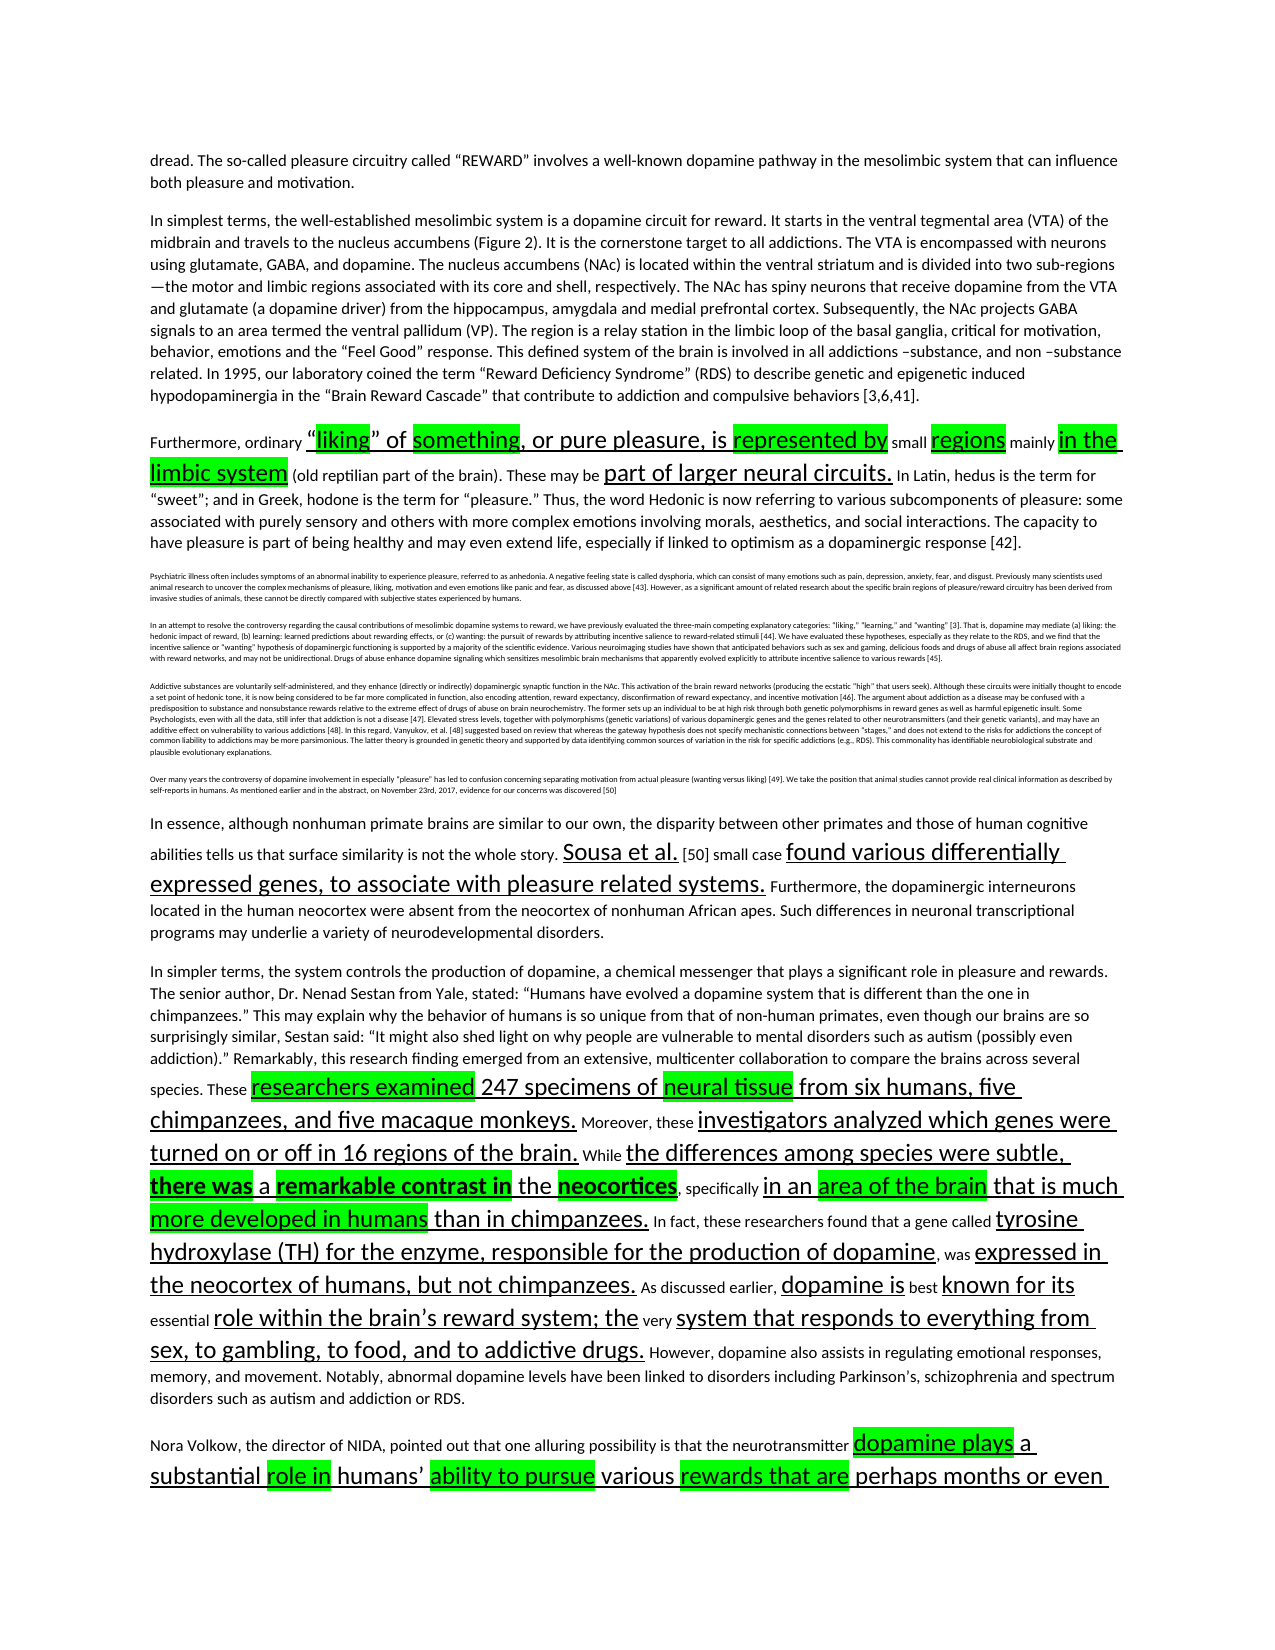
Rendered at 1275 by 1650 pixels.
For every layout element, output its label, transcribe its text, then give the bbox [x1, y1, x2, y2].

text In simplest terms, the well-established mesolimbic system is a dopamine circuit for reward. It starts in the ventral tegmental area (VTA) of the midbrain and travels to the nucleus accumbens (Figure 2). It is the cornerstone target to all addictions. The VTA is encompassed with neurons using glutamate, GABA, and dopamine. The nucleus accumbens (NAc) is located within the ventral striatum and is divided into two sub-regions—the motor and limbic regions associated with its core and shell, respectively. The NAc has spiny neurons that receive dopamine from the VTA and glutamate (a dopamine driver) from the hippocampus, amygdala and medial prefrontal cortex. Subsequently, the NAc projects GABA signals to an area termed the ventral pallidum (VP). The region is a relay station in the limbic loop of the basal ganglia, critical for motivation, behavior, emotions and the “Feel Good” response. This defined system of the brain is involved in all addictions –substance, and non –substance related. In 1995, our laboratory coined the term “Reward Deficiency Syndrome” (RDS) to describe genetic and epigenetic induced hypodopaminergia in the “Brain Reward Cascade” that contribute to addiction and compulsive behaviors [3,6,41]. [150, 210, 1125, 406]
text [150, 150, 1125, 192]
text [150, 1427, 1125, 1491]
text Furthermore, ordinary “liking” of something, or pure pleasure, is represented by small regions mainly in the limbic system (old reptilian part of the brain). These may be part of larger neural circuits. In Latin, hedus is the term for “sweet”; and in Greek, hodone is the term for “pleasure.” Thus, the word Hedonic is now referring to various subcomponents of pleasure: some associated with purely sensory and others with more complex emotions involving morals, aesthetics, and social interactions. The capacity to have pleasure is part of being healthy and may even extend life, especially if linked to optimism as a dopaminergic response [42]. [150, 424, 1125, 553]
text In essence, although nonhuman primate brains are similar to our own, the disparity between other primates and those of human cognitive abilities tells us that surface similarity is not the whole story. Sousa et al. [50] small case found various differentially expressed genes, to associate with pleasure related systems. Furthermore, the dopaminergic interneurons located in the human neocortex were absent from the neocortex of nonhuman African apes. Such differences in neuronal transcriptional programs may underlie a variety of neurodevelopmental disorders. [150, 813, 1125, 943]
text In simpler terms, the system controls the production of dopamine, a chemical messenger that plays a significant role in pleasure and rewards. The senior author, Dr. Nenad Sestan from Yale, stated: “Humans have evolved a dopamine system that is different than the one in chimpanzees.” This may explain why the behavior of humans is so unique from that of non-human primates, even though our brains are so surprisingly similar, Sestan said: “It might also shed light on why people are vulnerable to mental disorders such as autism (possibly even addiction).” Remarkably, this research finding emerged from an extensive, multicenter collaboration to compare the brains across several species. These researchers examined 247 specimens of neural tissue from six humans, five chimpanzees, and five macaque monkeys. Moreover, these investigators analyzed which genes were turned on or off in 16 regions of the brain. While the differences among species were subtle, there was a remarkable contrast in the neocortices, specifically in an area of the brain that is much more developed in humans than in chimpanzees. In fact, these researchers found that a gene called tyrosine hydroxylase (TH) for the enzyme, responsible for the production of dopamine, was expressed in the neocortex of humans, but not chimpanzees. As discussed earlier, dopamine is best known for its essential role within the brain’s reward system; the very system that responds to everything from sex, to gambling, to food, and to addictive drugs. However, dopamine also assists in regulating emotional responses, memory, and movement. Notably, abnormal dopamine levels have been linked to disorders including Parkinson’s, schizophrenia and spectrum disorders such as autism and addiction or RDS. [150, 961, 1125, 1409]
